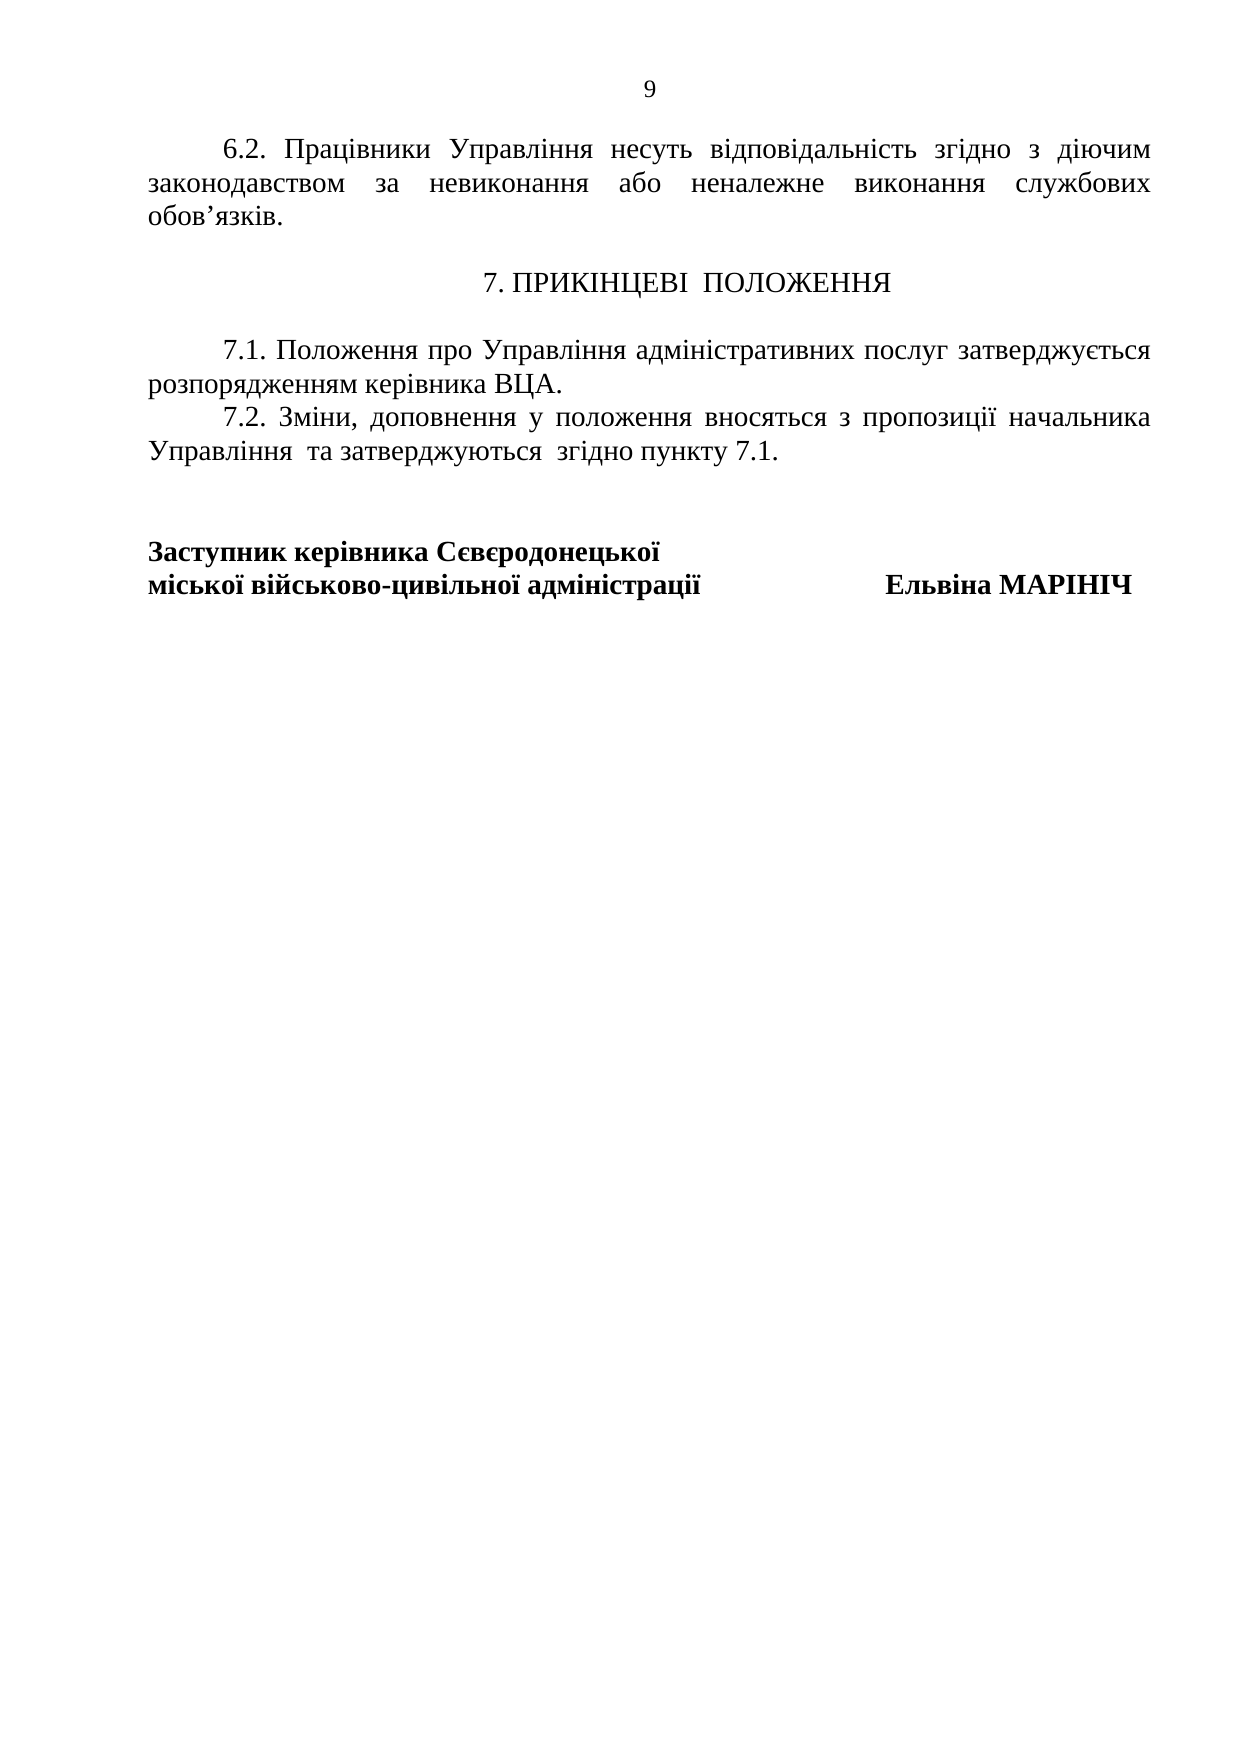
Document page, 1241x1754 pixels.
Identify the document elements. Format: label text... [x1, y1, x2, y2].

text Заступник керівника Сєвєродонецької [148, 534, 1152, 567]
text міської військово-цивільної адміністрації Ельвіна МАРІНІЧ [148, 567, 1152, 601]
text 7.1. Положення про Управління адміністративних послуг затверджується розпорядженням керівника ВЦА. [148, 332, 1152, 399]
text 7. ПРИКІНЦЕВІ ПОЛОЖЕННЯ [148, 265, 1152, 299]
text 7.2. Зміни, доповнення у положення вносяться з пропозиції начальника Управління та затверджуються згідно пункту 7.1. [148, 399, 1152, 467]
subtitle 6.2. Працівники Управління несуть відповідальність згідно з діючим законодавством за невиконання або неналежне виконання службових обов’язків. [148, 131, 1152, 232]
